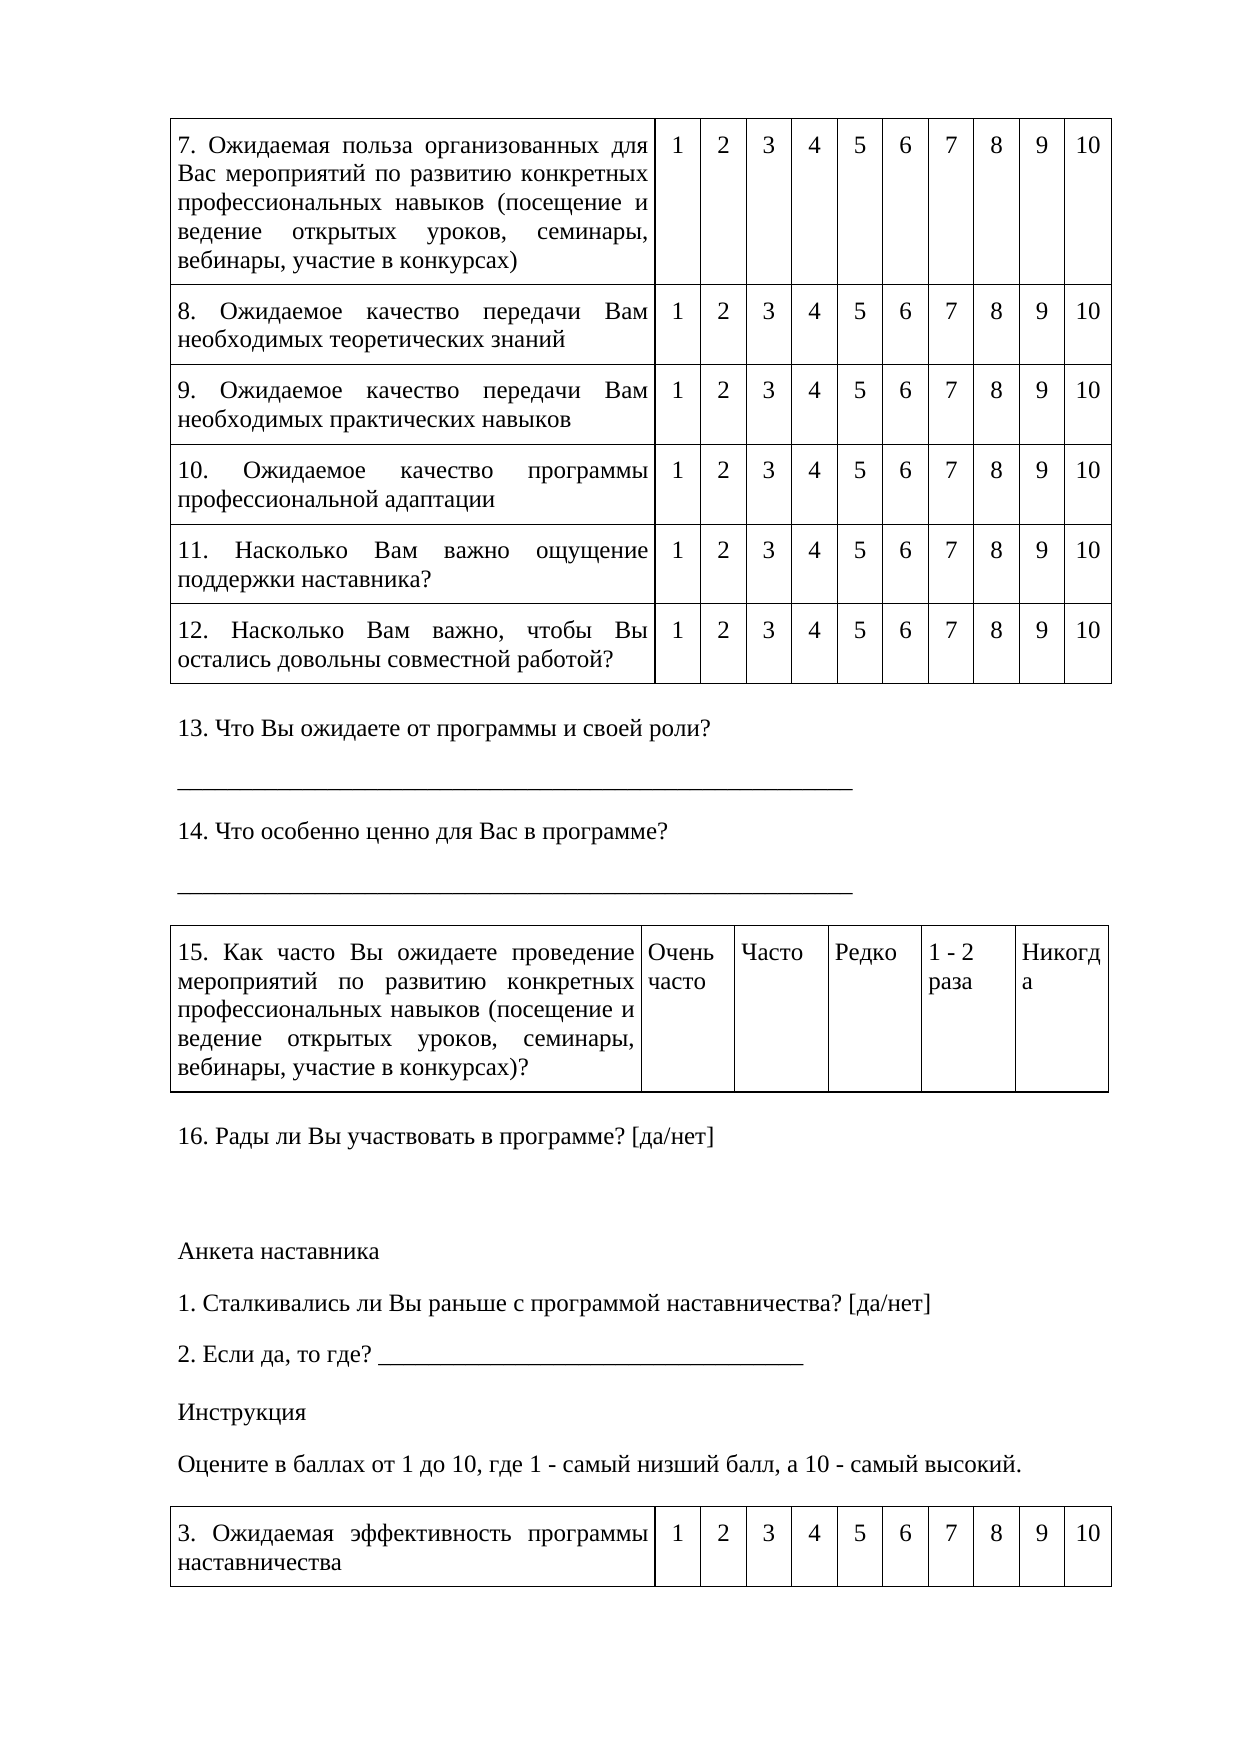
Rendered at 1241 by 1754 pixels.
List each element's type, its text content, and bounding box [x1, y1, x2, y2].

table_cell 8 [974, 525, 1019, 603]
table_cell 9 [1020, 285, 1064, 364]
table_cell 1 [656, 525, 700, 603]
text 13. Что Вы ожидаете от программы и своей роли? [177, 713, 1152, 742]
text 1. Сталкивались ли Вы раньше с программой наставничества? [да/нет] [177, 1288, 1152, 1317]
text Инструкция [177, 1397, 1152, 1426]
table_cell 8. Ожидаемое качество передачи Вам необходимых теоретических знаний [171, 285, 654, 364]
table_header 3. Ожидаемая эффективность программы наставничества [171, 1507, 654, 1586]
table_cell 1 [656, 445, 700, 523]
text Анкета наставника [177, 1236, 1152, 1265]
table_cell 7 [929, 604, 973, 683]
table_cell 5 [838, 604, 882, 683]
table_cell 2 [701, 365, 746, 444]
table_header 3 [747, 1507, 791, 1586]
table_header 2 [701, 1507, 746, 1586]
table_cell 10 [1065, 285, 1111, 364]
table_cell 7 [929, 365, 973, 444]
table_cell 8 [974, 604, 1019, 683]
table_cell 6 [883, 285, 928, 364]
table_cell 2 [701, 445, 746, 523]
text 14. Что особенно ценно для Вас в программе? [177, 816, 1152, 845]
table_cell 3 [747, 604, 791, 683]
table_header 9 [1020, 1507, 1064, 1586]
text 16. Рады ли Вы участвовать в программе? [да/нет] [177, 1121, 1152, 1150]
text 2. Если да, то где? __________________________________ [177, 1339, 1152, 1368]
table_header Часто [735, 926, 828, 1091]
table_cell 6 [883, 604, 928, 683]
table_header 5 [838, 1507, 882, 1586]
table_cell 6 [883, 525, 928, 603]
table_cell 2 [701, 525, 746, 603]
table_header 7 [929, 1507, 973, 1586]
table_header Редко [829, 926, 921, 1091]
table_cell 9 [1020, 525, 1064, 603]
table_cell 9 [1020, 604, 1064, 683]
table_header 15. Как часто Вы ожидаете проведение мероприятий по развитию конкретных профессиональных навыков (посещение и ведение открытых уроков, семинары, вебинары, участие в конкурсах)? [171, 926, 641, 1091]
table_header 6 [883, 1507, 928, 1586]
table_cell 4 [792, 119, 837, 284]
table_cell 7. Ожидаемая польза организованных для Вас мероприятий по развитию конкретных профессиональных навыков (посещение и ведение открытых уроков, семинары, вебинары, участие в конкурсах) [171, 119, 654, 284]
table_cell 3 [747, 285, 791, 364]
table_cell 10. Ожидаемое качество программы профессиональной адаптации [171, 445, 654, 523]
table_cell 5 [838, 285, 882, 364]
table_cell 5 [838, 525, 882, 603]
table_cell 5 [838, 365, 882, 444]
table_cell 7 [929, 119, 973, 284]
table_cell 5 [838, 445, 882, 523]
table_cell 1 [656, 604, 700, 683]
table_cell 8 [974, 365, 1019, 444]
table_cell 3 [747, 445, 791, 523]
table_header 4 [792, 1507, 837, 1586]
table_cell 9. Ожидаемое качество передачи Вам необходимых практических навыков [171, 365, 654, 444]
table_cell 7 [929, 525, 973, 603]
text ______________________________________________________ [177, 868, 1152, 897]
table_cell 9 [1020, 445, 1064, 523]
table_cell 4 [792, 365, 837, 444]
table_cell 2 [701, 119, 746, 284]
table_cell 10 [1065, 445, 1111, 523]
table_header 10 [1065, 1507, 1111, 1586]
table_cell 11. Насколько Вам важно ощущение поддержки наставника? [171, 525, 654, 603]
table_cell 1 [656, 365, 700, 444]
table_cell 4 [792, 445, 837, 523]
table_cell 4 [792, 604, 837, 683]
table_cell 4 [792, 285, 837, 364]
table_cell 7 [929, 445, 973, 523]
table_cell 8 [974, 285, 1019, 364]
table_cell 4 [792, 525, 837, 603]
text Оцените в баллах от 1 до 10, где 1 - самый низший балл, а 10 - самый высокий. [177, 1449, 1152, 1477]
table_cell 8 [974, 119, 1019, 284]
table_cell 1 [656, 285, 700, 364]
table_header 1 - 2 раза [922, 926, 1015, 1091]
table_cell 2 [701, 285, 746, 364]
table_cell 2 [701, 604, 746, 683]
table_cell 3 [747, 525, 791, 603]
table_cell 10 [1065, 525, 1111, 603]
table_cell 10 [1065, 119, 1111, 284]
table_cell 6 [883, 445, 928, 523]
table_cell 6 [883, 119, 928, 284]
table_cell 10 [1065, 365, 1111, 444]
table_cell 8 [974, 445, 1019, 523]
table_cell 10 [1065, 604, 1111, 683]
text ______________________________________________________ [177, 764, 1152, 793]
table_header 8 [974, 1507, 1019, 1586]
table_cell 5 [838, 119, 882, 284]
table_cell 12. Насколько Вам важно, чтобы Вы остались довольны совместной работой? [171, 604, 654, 683]
table_header 1 [656, 1507, 700, 1586]
table_cell 1 [656, 119, 700, 284]
table_header Никогда [1016, 926, 1108, 1091]
table_cell 6 [883, 365, 928, 444]
table_cell 3 [747, 119, 791, 284]
table_header Очень часто [642, 926, 734, 1091]
table_cell 3 [747, 365, 791, 444]
table_cell 7 [929, 285, 973, 364]
table_cell 9 [1020, 365, 1064, 444]
table_cell 9 [1020, 119, 1064, 284]
